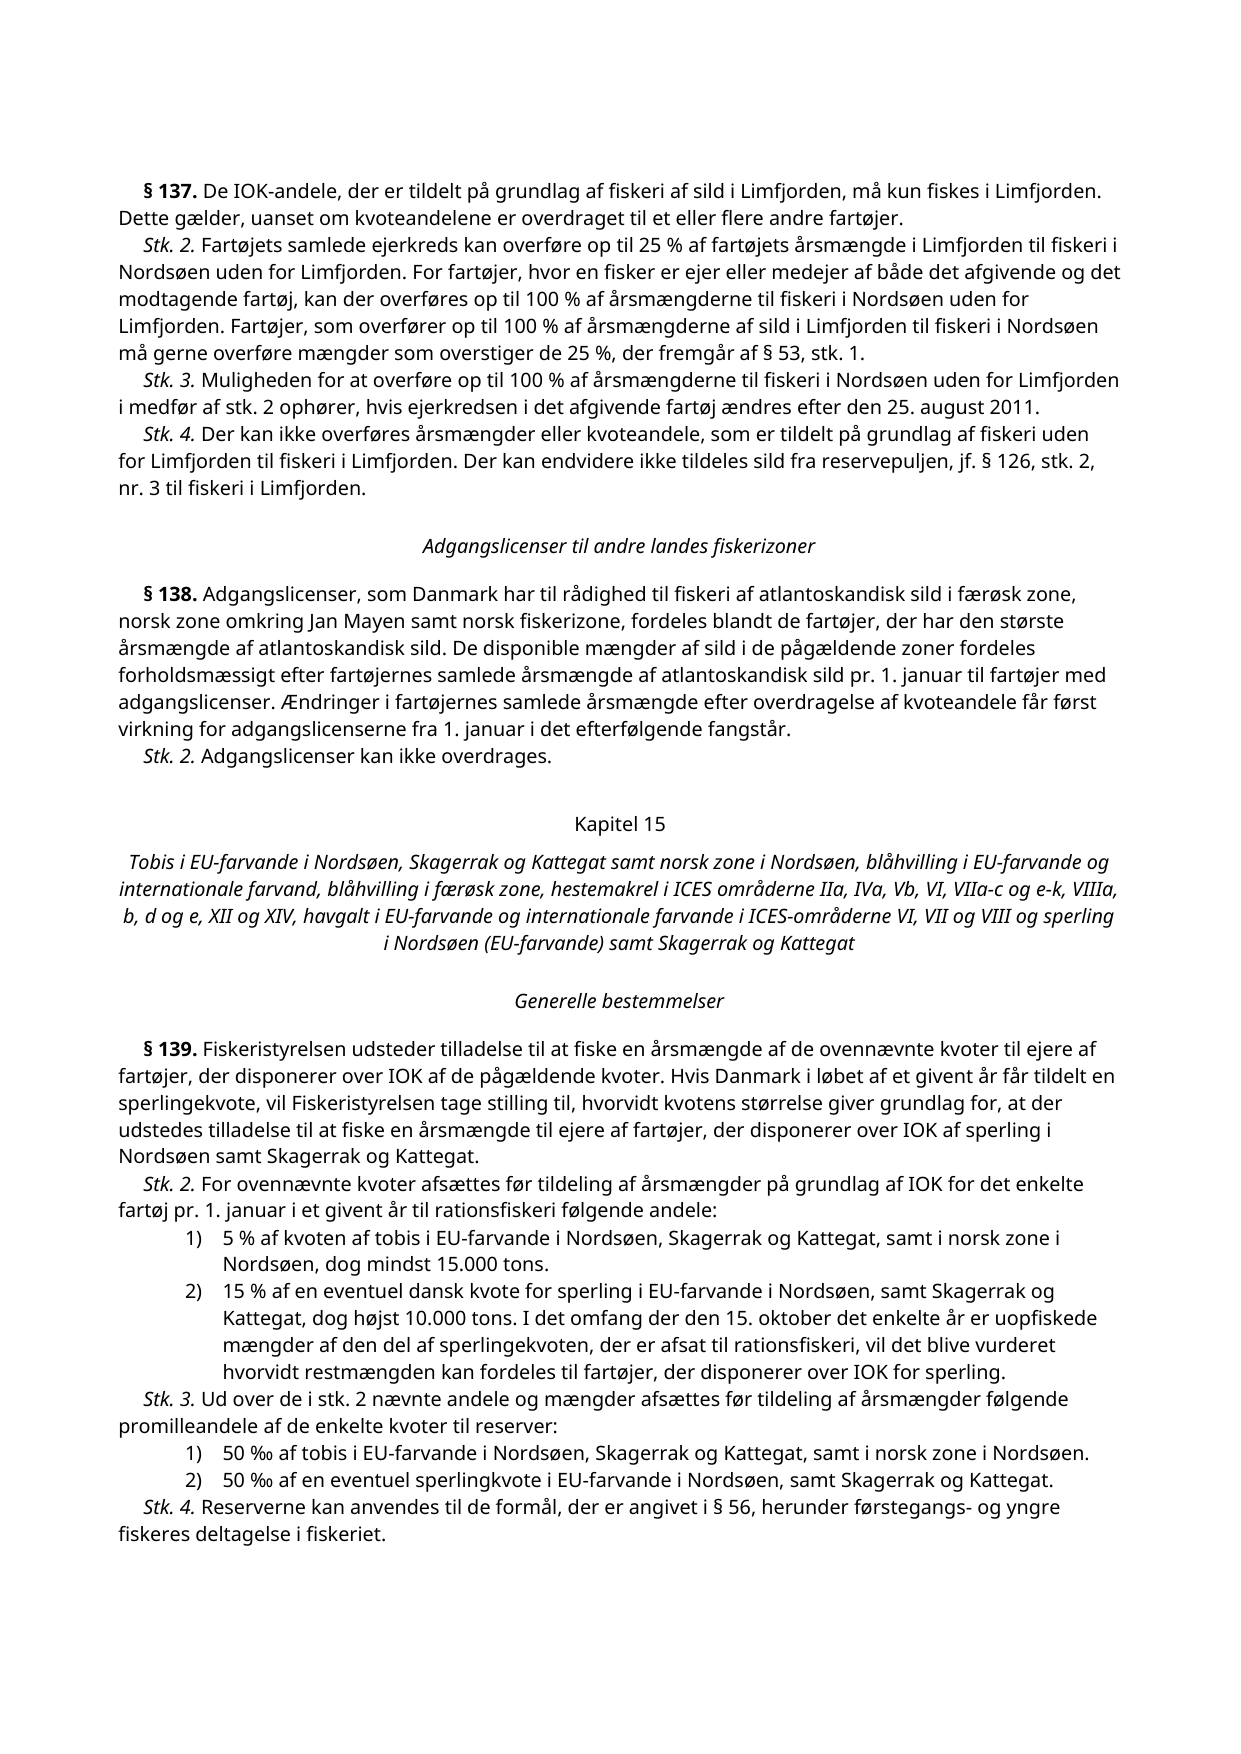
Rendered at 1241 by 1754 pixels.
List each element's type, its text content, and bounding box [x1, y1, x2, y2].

list 5 % af kvoten af tobis i EU-farvande i Nordsøen, Skagerrak og Kattegat, samt i norsk zone i Nordsøen, dog mindst 15.000 tons. [185, 1224, 1122, 1278]
text Stk. 2. Adgangslicenser kan ikke overdrages. [118, 742, 1122, 769]
text Tobis i EU-farvande i Nordsøen, Skagerrak og Kattegat samt norsk zone i Nordsøen, blåhvilling i EU-farvande og internationale farvand, blåhvilling i færøsk zone, hestemakrel i ICES områderne IIa, IVa, Vb, VI, VIIa-c og e-k, VIIIa, b, d og e, XII og XIV, havgalt i EU-farvande og internationale farvande i ICES-områderne VI, VII og VIII og sperling i Nordsøen (EU-farvande) samt Skagerrak og Kattegat [118, 848, 1122, 956]
text § 139. Fiskeristyrelsen udsteder tilladelse til at fiske en årsmængde af de ovennævnte kvoter til ejere af fartøjer, der disponerer over IOK af de pågældende kvoter. Hvis Danmark i løbet af et givent år får tildelt en sperlingekvote, vil Fiskeristyrelsen tage stilling til, hvorvidt kvotens størrelse giver grundlag for, at der udstedes tilladelse til at fiske en årsmængde til ejere af fartøjer, der disponerer over IOK af sperling i Nordsøen samt Skagerrak og Kattegat. [118, 1035, 1122, 1170]
text Adgangslicenser til andre landes fiskerizoner [118, 532, 1122, 559]
text Stk. 2. For ovennævnte kvoter afsættes før tildeling af årsmængder på grundlag af IOK for det enkelte fartøj pr. 1. januar i et givent år til rationsfiskeri følgende andele: [118, 1170, 1122, 1224]
text Generelle bestemmelser [118, 987, 1122, 1014]
text Stk. 2. Fartøjets samlede ejerkreds kan overføre op til 25 % af fartøjets årsmængde i Limfjorden til fiskeri i Nordsøen uden for Limfjorden. For fartøjer, hvor en fisker er ejer eller medejer af både det afgivende og det modtagende fartøj, kan der overføres op til 100 % af årsmængderne til fiskeri i Nordsøen uden for Limfjorden. Fartøjer, som overfører op til 100 % af årsmængderne af sild i Limfjorden til fiskeri i Nordsøen må gerne overføre mængder som overstiger de 25 %, der fremgår af § 53, stk. 1. [118, 231, 1122, 366]
text Stk. 4. Reserverne kan anvendes til de formål, der er angivet i § 56, herunder førstegangs- og yngre fiskeres deltagelse i fiskeriet. [118, 1493, 1122, 1547]
text § 137. De IOK-andele, der er tildelt på grundlag af fiskeri af sild i Limfjorden, må kun fiskes i Limfjorden. Dette gælder, uanset om kvoteandelene er overdraget til et eller flere andre fartøjer. [118, 177, 1122, 231]
text Kapitel 15 [118, 811, 1122, 837]
list 50 ‰ af tobis i EU-farvande i Nordsøen, Skagerrak og Kattegat, samt i norsk zone i Nordsøen. [185, 1439, 1122, 1467]
text Stk. 3. Muligheden for at overføre op til 100 % af årsmængderne til fiskeri i Nordsøen uden for Limfjorden i medfør af stk. 2 ophører, hvis ejerkredsen i det afgivende fartøj ændres efter den 25. august 2011. [118, 366, 1122, 420]
text Stk. 4. Der kan ikke overføres årsmængder eller kvoteandele, som er tildelt på grundlag af fiskeri uden for Limfjorden til fiskeri i Limfjorden. Der kan endvidere ikke tildeles sild fra reservepuljen, jf. § 126, stk. 2, nr. 3 til fiskeri i Limfjorden. [118, 420, 1122, 501]
list 15 % af en eventuel dansk kvote for sperling i EU-farvande i Nordsøen, samt Skagerrak og Kattegat, dog højst 10.000 tons. I det omfang der den 15. oktober det enkelte år er uopfiskede mængder af den del af sperlingekvoten, der er afsat til rationsfiskeri, vil det blive vurderet hvorvidt restmængden kan fordeles til fartøjer, der disponerer over IOK for sperling. [185, 1278, 1122, 1386]
text § 138. Adgangslicenser, som Danmark har til rådighed til fiskeri af atlantoskandisk sild i færøsk zone, norsk zone omkring Jan Mayen samt norsk fiskerizone, fordeles blandt de fartøjer, der har den største årsmængde af atlantoskandisk sild. De disponible mængder af sild i de pågældende zoner fordeles forholdsmæssigt efter fartøjernes samlede årsmængde af atlantoskandisk sild pr. 1. januar til fartøjer med adgangslicenser. Ændringer i fartøjernes samlede årsmængde efter overdragelse af kvoteandele får først virkning for adgangslicenserne fra 1. januar i det efterfølgende fangstår. [118, 580, 1122, 742]
text Stk. 3. Ud over de i stk. 2 nævnte andele og mængder afsættes før tildeling af årsmængder følgende promilleandele af de enkelte kvoter til reserver: [118, 1386, 1122, 1439]
list 50 ‰ af en eventuel sperlingkvote i EU-farvande i Nordsøen, samt Skagerrak og Kattegat. [185, 1467, 1122, 1493]
